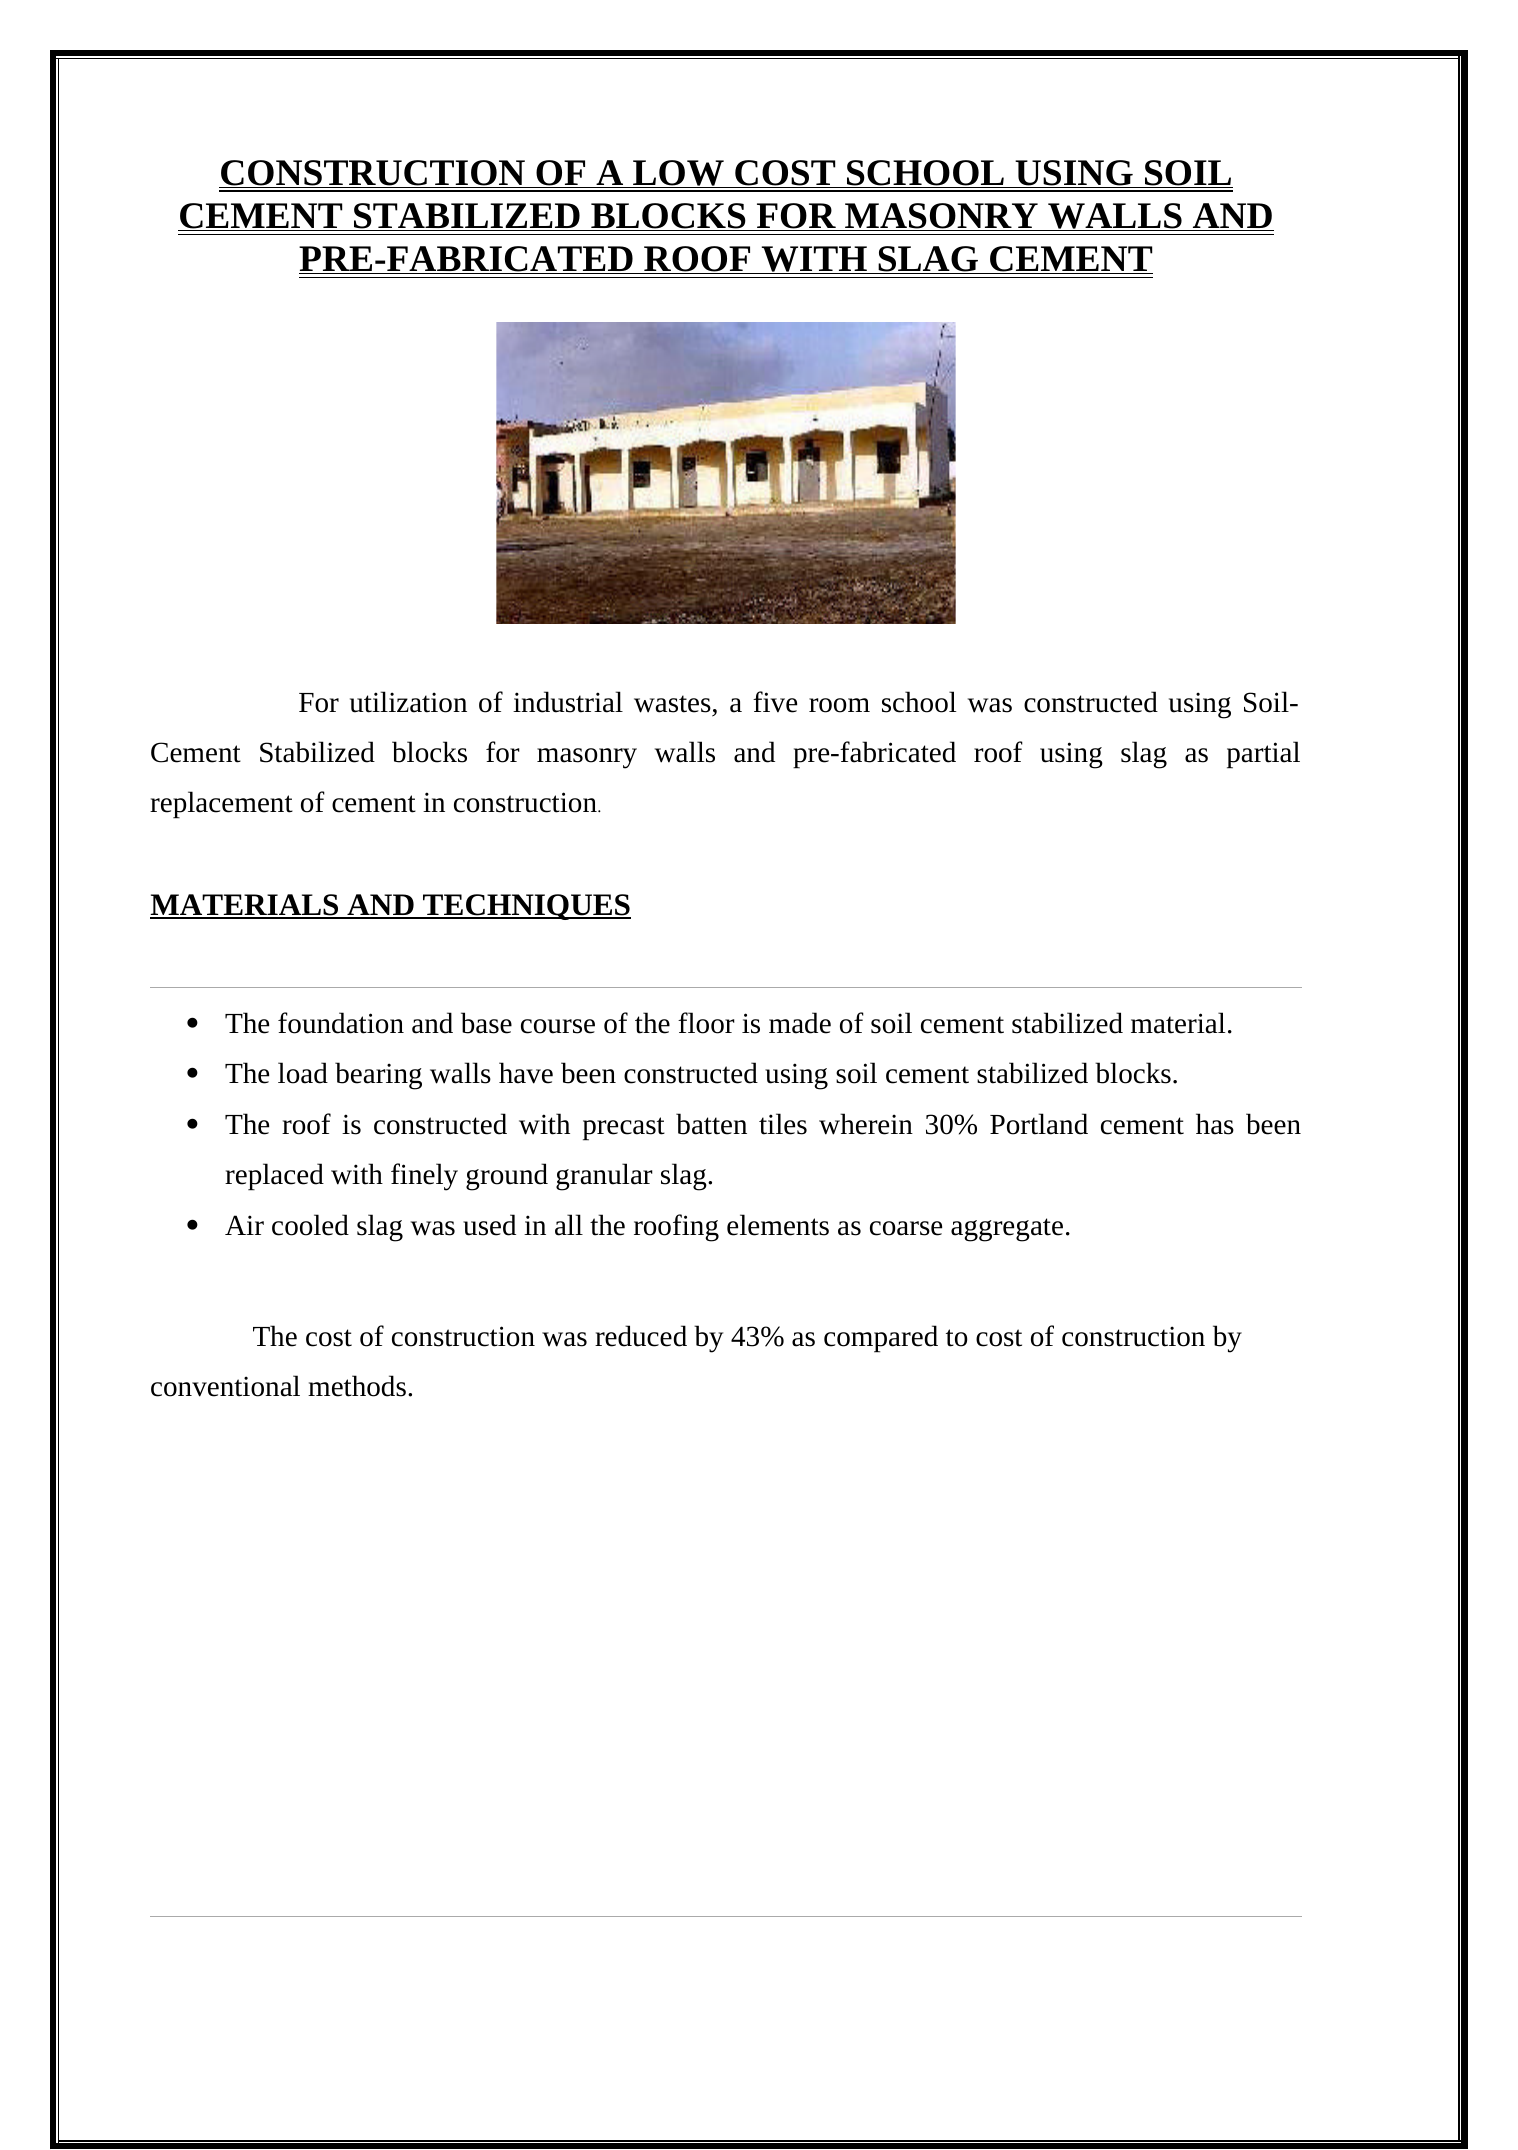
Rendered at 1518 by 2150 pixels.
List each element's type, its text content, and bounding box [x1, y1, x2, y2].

list The roof is constructed with precast batten tiles wherein 30% Portland cement has been replaced with finely ground granular slag. [187, 1107, 1302, 1191]
text CONSTRUCTION OF A LOW COST SCHOOL USING SOIL CEMENT STABILIZED BLOCKS FOR MASONRY WALLS AND PRE-FABRICATED ROOF WITH SLAG CEMENT [150, 150, 1302, 279]
text For utilization of industrial wastes, a five room school was constructed using Soil-Cement Stabilized blocks for masonry walls and pre-fabricated roof using slag as partial replacement of cement in construction. [150, 685, 1302, 819]
list The foundation and base course of the floor is made of soil cement stabilized material. [187, 1006, 1302, 1040]
list Air cooled slag was used in all the roofing elements as coarse aggregate. [187, 1208, 1302, 1241]
text MATERIALS AND TECHNIQUES [150, 886, 1302, 987]
list The load bearing walls have been constructed using soil cement stabilized blocks. [187, 1056, 1302, 1090]
text The cost of construction was reduced by 43% as compared to cost of construction by conventional methods. [150, 1319, 1302, 1403]
